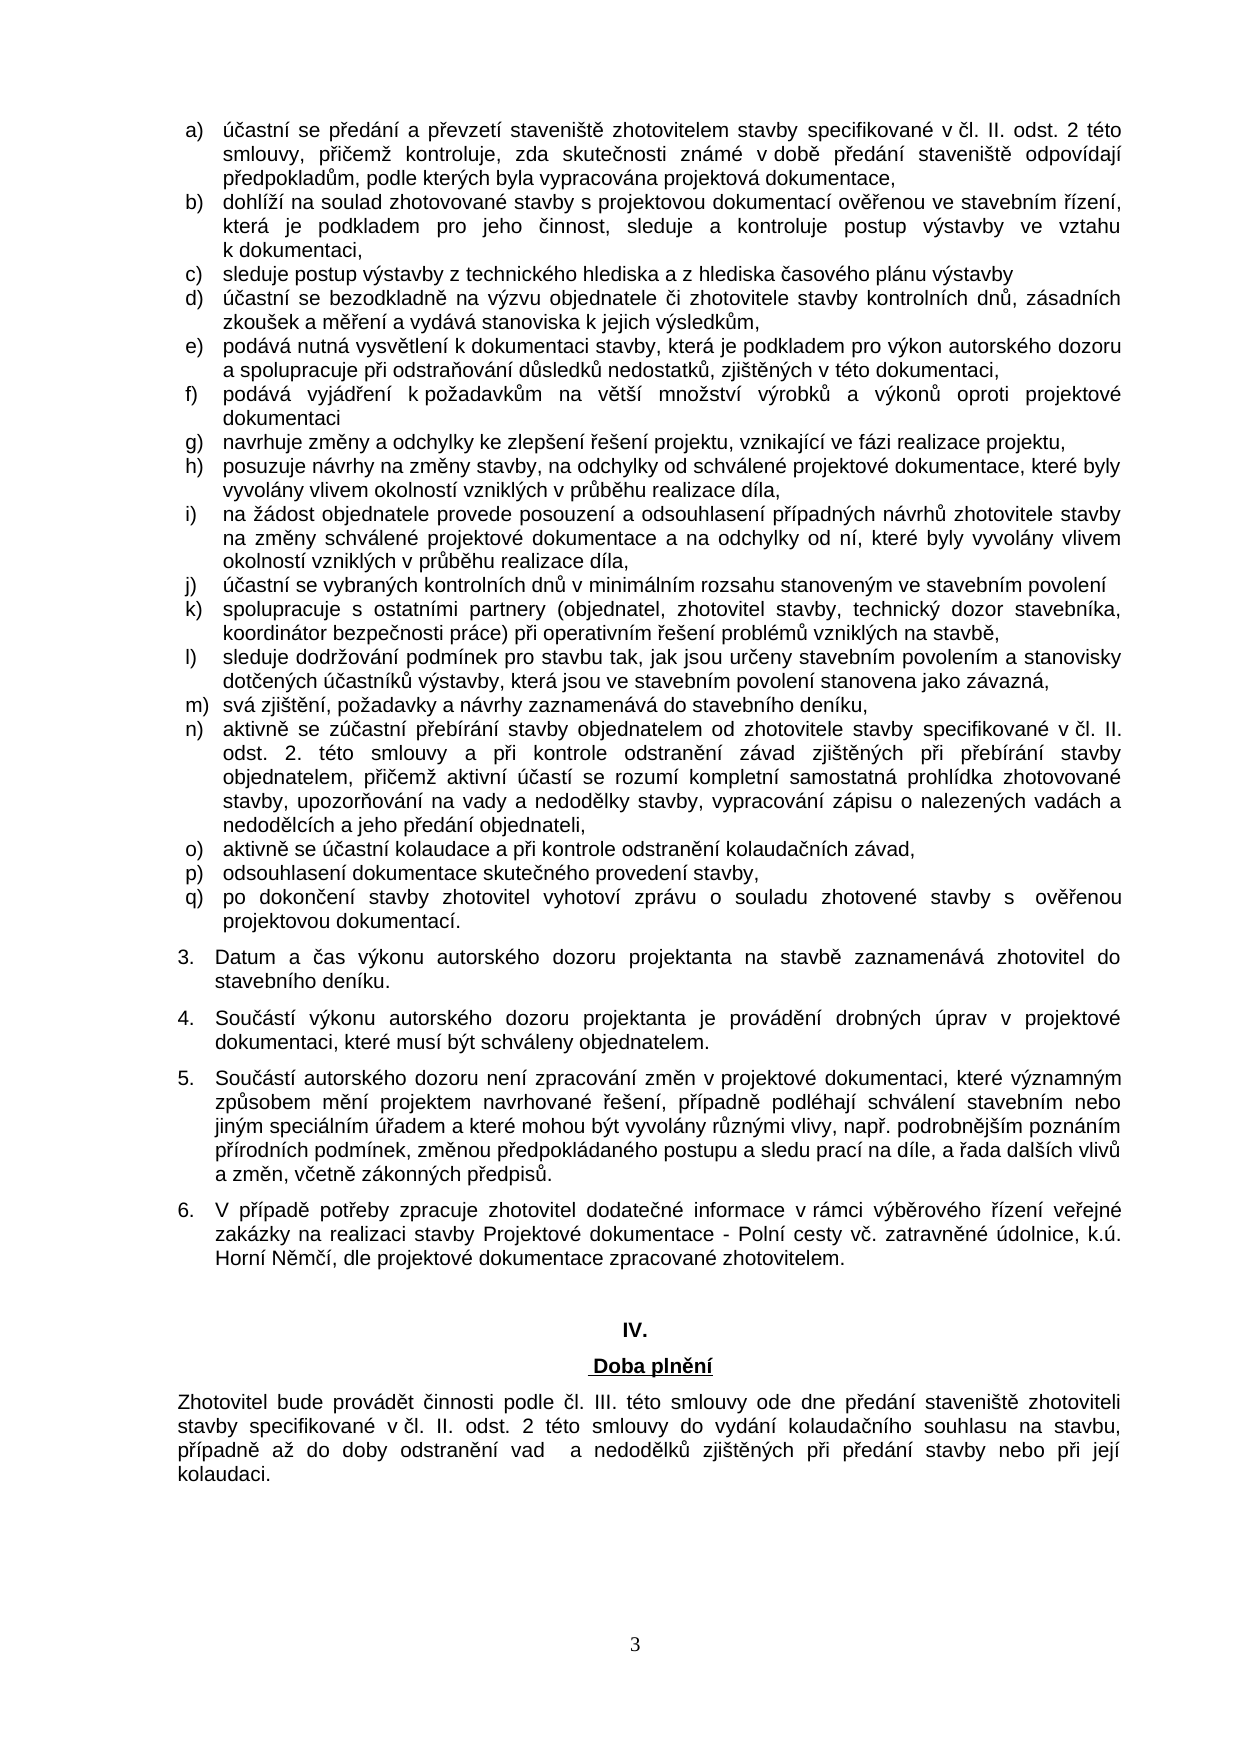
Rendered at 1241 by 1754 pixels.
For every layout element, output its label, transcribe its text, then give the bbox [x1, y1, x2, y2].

list na žádost objednatele provede posouzení a odsouhlasení případných návrhů zhotovitele stavby na změny schválené projektové dokumentace a na odchylky od ní, které byly vyvolány vlivem okolností vzniklých v průběhu realizace díla, [185, 501, 1122, 573]
list Datum a čas výkonu autorského dozoru projektanta na stavbě zaznamenává zhotovitel do stavebního deníku. [177, 945, 1122, 993]
list podává nutná vysvětlení k dokumentaci stavby, která je podkladem pro výkon autorského dozoru a spolupracuje při odstraňování důsledků nedostatků, zjištěných v této dokumentaci, [185, 334, 1122, 382]
list aktivně se účastní kolaudace a při kontrole odstranění kolaudačních závad, [185, 837, 1122, 861]
list účastní se předání a převzetí staveniště zhotovitelem stavby specifikované v čl. II. odst. 2 této smlouvy, přičemž kontroluje, zda skutečnosti známé v době předání staveniště odpovídají předpokladům, podle kterých byla vypracována projektová dokumentace, [185, 118, 1122, 190]
list aktivně se zúčastní přebírání stavby objednatelem od zhotovitele stavby specifikované v čl. II. odst. 2. této smlouvy a při kontrole odstranění závad zjištěných při přebírání stavby objednatelem, přičemž aktivní účastí se rozumí kompletní samostatná prohlídka zhotovované stavby, upozorňování na vady a nedodělky stavby, vypracování zápisu o nalezených vadách a nedodělcích a jeho předání objednateli, [185, 717, 1122, 837]
list odsouhlasení dokumentace skutečného provedení stavby, [185, 861, 1122, 885]
list posuzuje návrhy na změny stavby, na odchylky od schválené projektové dokumentace, které byly vyvolány vlivem okolností vzniklých v průběhu realizace díla, [185, 453, 1122, 501]
subtitle IV. [148, 1318, 1122, 1342]
text Zhotovitel bude provádět činnosti podle čl. III. této smlouvy ode dne předání staveniště zhotoviteli stavby specifikované v čl. II. odst. 2 této smlouvy do vydání kolaudačního souhlasu na stavbu, případně až do doby odstranění vad a nedodělků zjištěných při předání stavby nebo při její kolaudaci. [177, 1390, 1122, 1486]
list sleduje dodržování podmínek pro stavbu tak, jak jsou určeny stavebním povolením a stanovisky dotčených účastníků výstavby, která jsou ve stavebním povolení stanovena jako závazná, [185, 645, 1122, 693]
list spolupracuje s ostatními partnery (objednatel, zhotovitel stavby, technický dozor stavebníka, koordinátor bezpečnosti práce) při operativním řešení problémů vzniklých na stavbě, [185, 597, 1122, 645]
list V případě potřeby zpracuje zhotovitel dodatečné informace v rámci výběrového řízení veřejné zakázky na realizaci stavby Projektové dokumentace - Polní cesty vč. zatravněné údolnice, k.ú. Horní Němčí, dle projektové dokumentace zpracované zhotovitelem. [177, 1198, 1122, 1270]
subtitle Doba plnění [177, 1354, 1122, 1378]
list svá zjištění, požadavky a návrhy zaznamenává do stavebního deníku, [185, 693, 1122, 717]
list Součástí výkonu autorského dozoru projektanta je provádění drobných úprav v projektové dokumentaci, které musí být schváleny objednatelem. [177, 1006, 1122, 1053]
list účastní se vybraných kontrolních dnů v minimálním rozsahu stanoveným ve stavebním povolení [185, 573, 1122, 597]
list po dokončení stavby zhotovitel vyhotoví zprávu o souladu zhotovené stavby s ověřenou projektovou dokumentací. [185, 885, 1122, 933]
list účastní se bezodkladně na výzvu objednatele či zhotovitele stavby kontrolních dnů, zásadních zkoušek a měření a vydává stanoviska k jejich výsledkům, [185, 286, 1122, 334]
list navrhuje změny a odchylky ke zlepšení řešení projektu, vznikající ve fázi realizace projektu, [185, 429, 1122, 453]
list dohlíží na soulad zhotovované stavby s projektovou dokumentací ověřenou ve stavebním řízení, která je podkladem pro jeho činnost, sleduje a kontroluje postup výstavby ve vztahu k dokumentaci, [185, 190, 1122, 262]
list podává vyjádření k požadavkům na větší množství výrobků a výkonů oproti projektové dokumentaci [185, 382, 1122, 429]
list sleduje postup výstavby z technického hlediska a z hlediska časového plánu výstavby [185, 262, 1122, 286]
list Součástí autorského dozoru není zpracování změn v projektové dokumentaci, které významným způsobem mění projektem navrhované řešení, případně podléhají schválení stavebním nebo jiným speciálním úřadem a které mohou být vyvolány různými vlivy, např. podrobnějším poznáním přírodních podmínek, změnou předpokládaného postupu a sledu prací na díle, a řada dalších vlivů a změn, včetně zákonných předpisů. [177, 1066, 1122, 1186]
